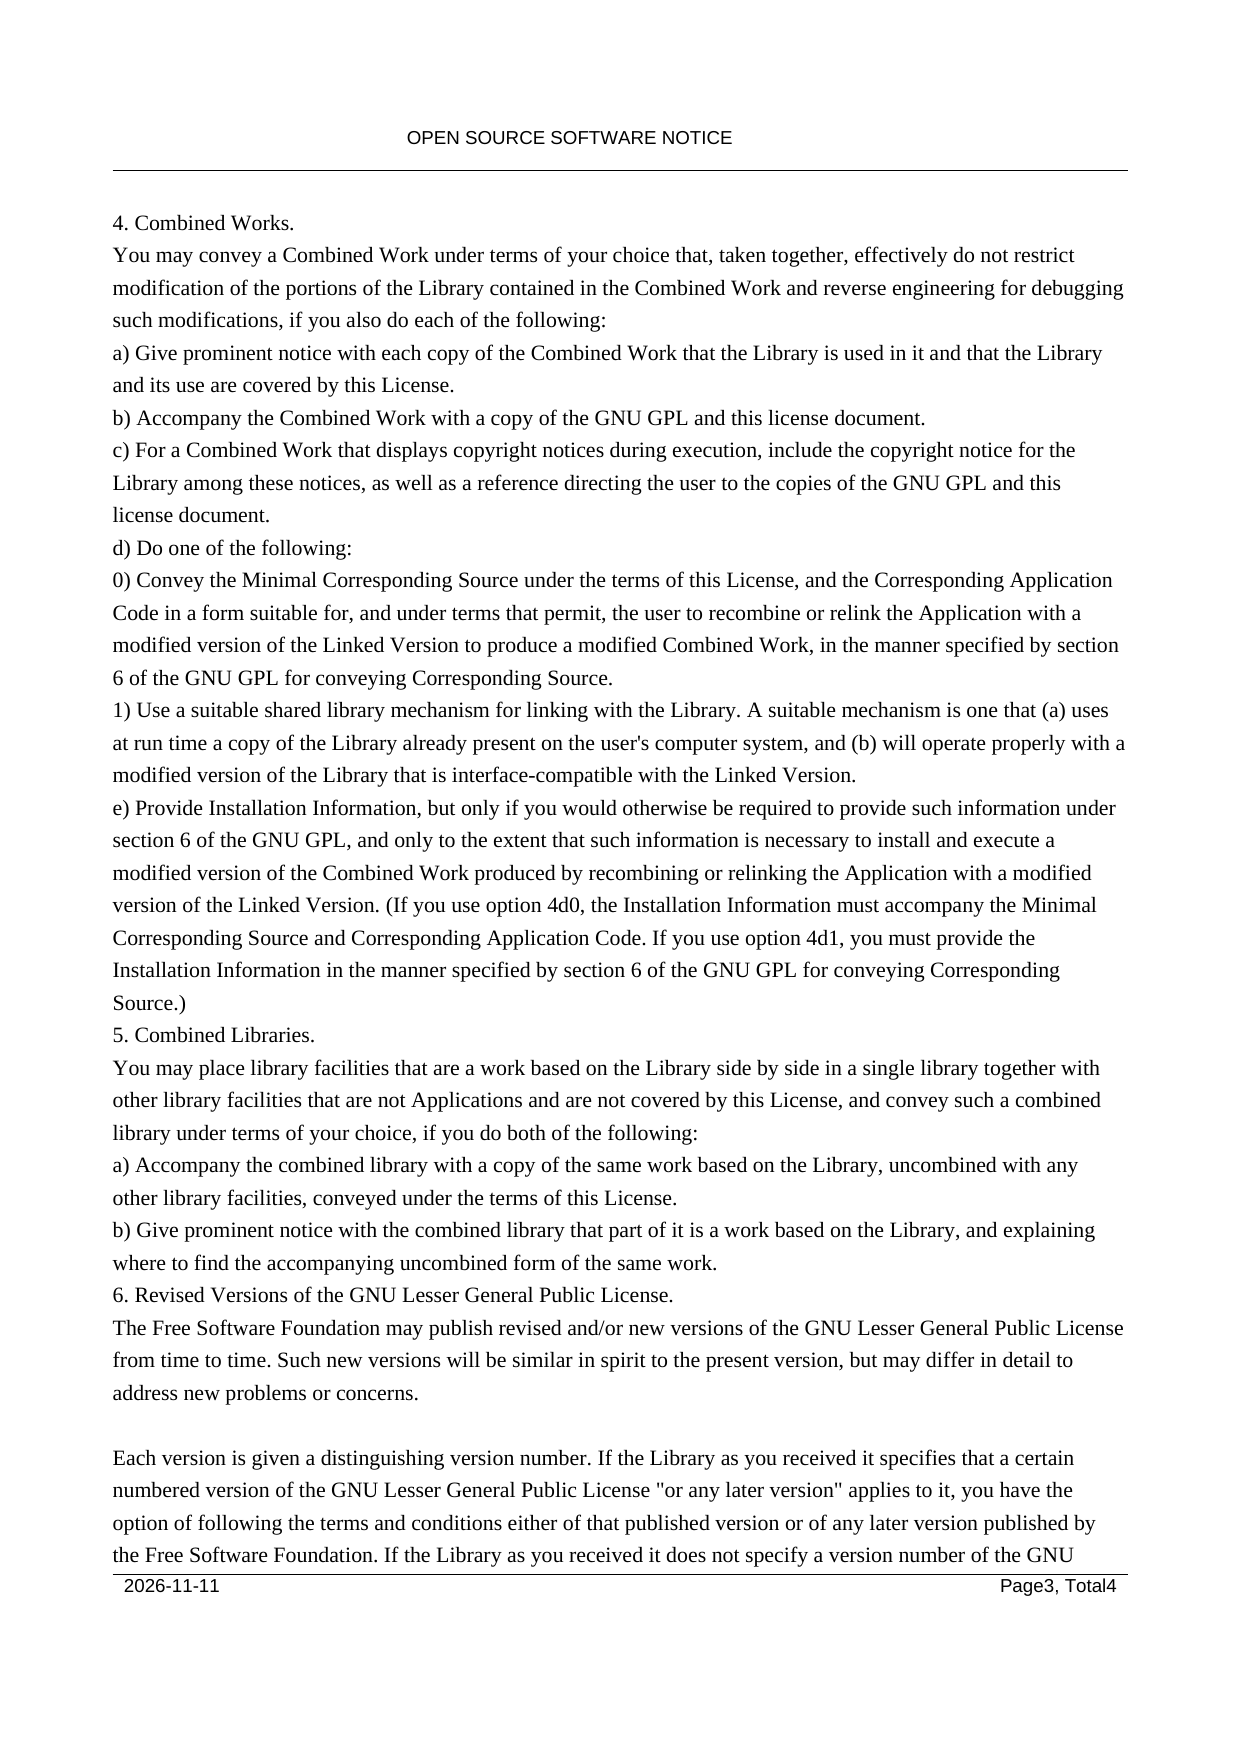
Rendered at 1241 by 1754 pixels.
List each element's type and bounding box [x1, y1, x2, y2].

text [112, 206, 1128, 1571]
